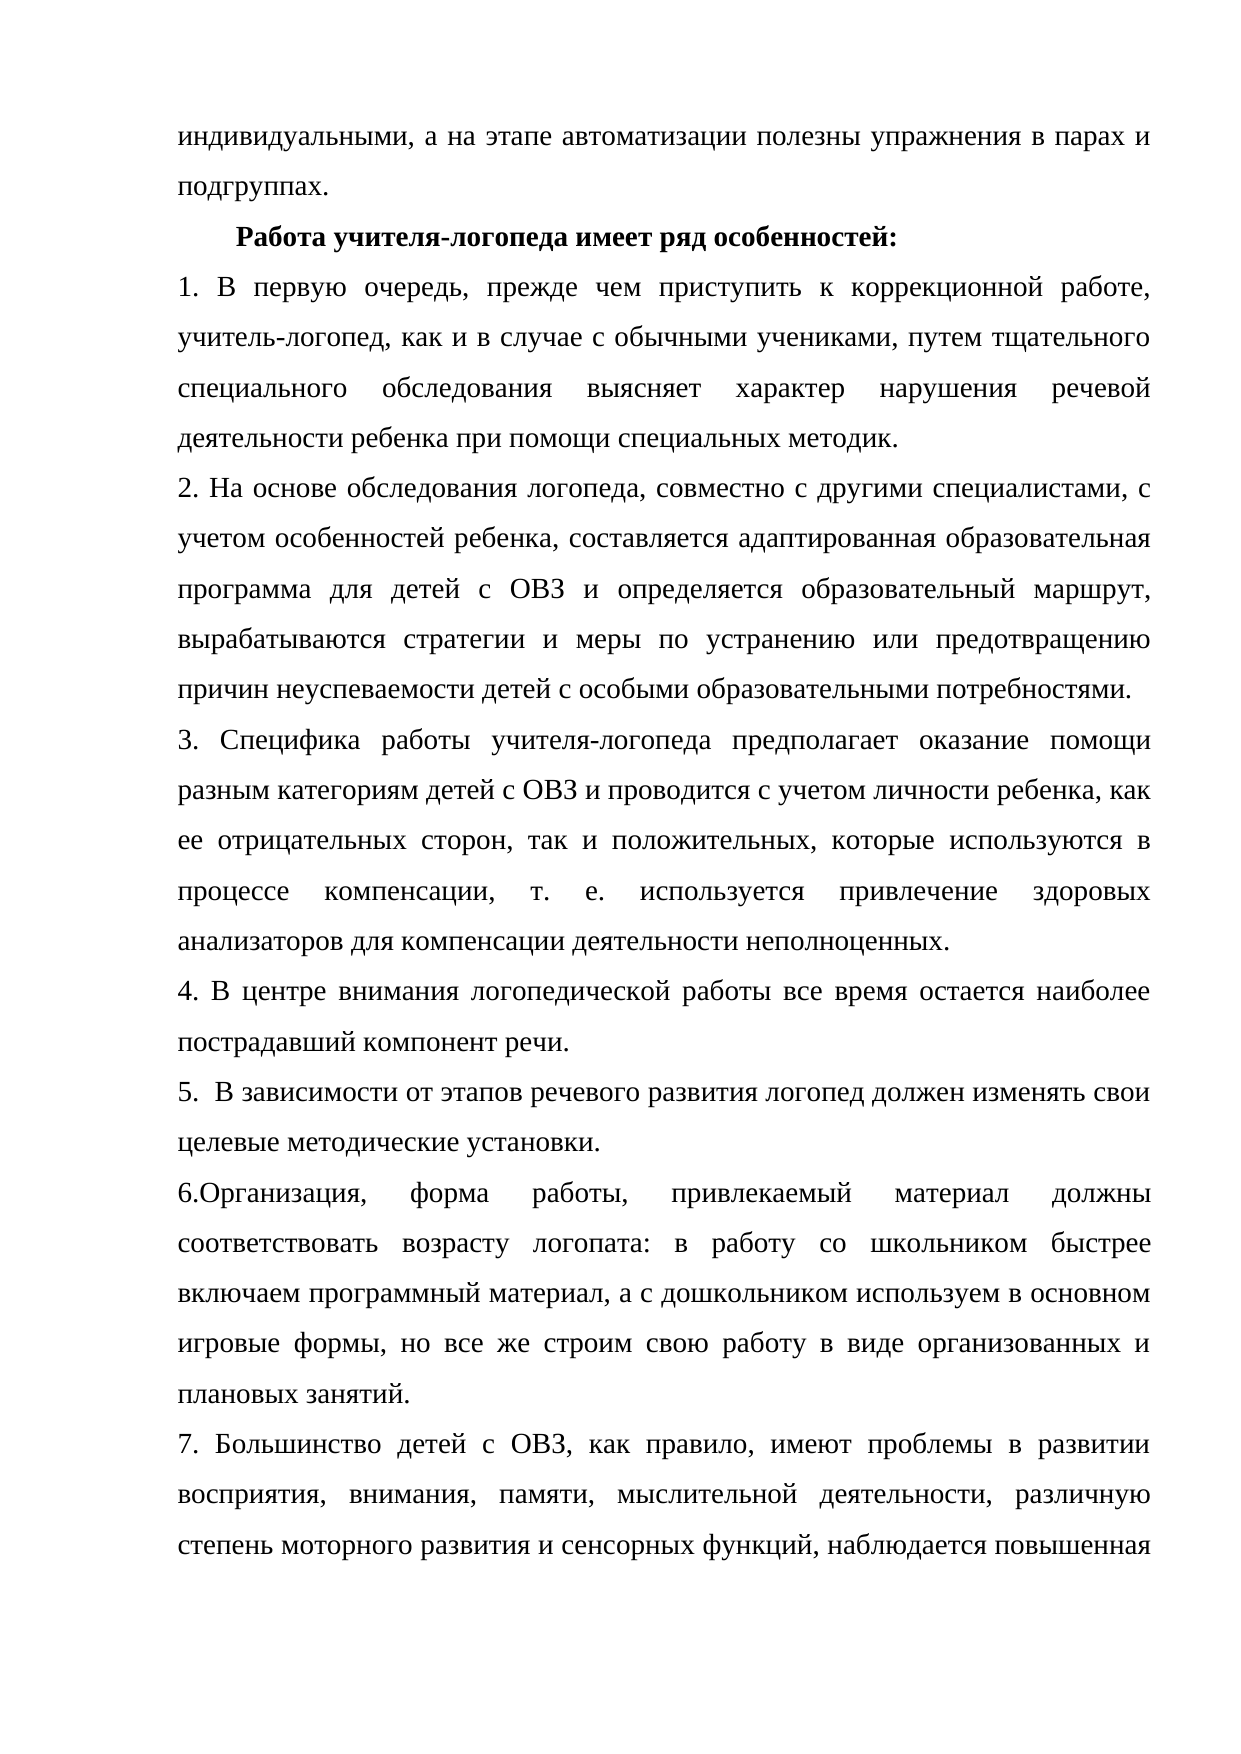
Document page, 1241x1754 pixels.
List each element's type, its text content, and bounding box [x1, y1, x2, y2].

text 1. В первую очередь, прежде чем приступить к коррекционной работе, учитель-логопед, как и в случае с обычными учениками, путем тщательного специального обследования выясняет характер нарушения речевой деятельности ребенка при помощи специальных методик. [177, 269, 1152, 453]
text 5. В зависимости от этапов речевого развития логопед должен изменять свои целевые методические установки. [177, 1074, 1152, 1158]
text 4. В центре внимания логопедической работы все время остается наиболее пострадавший компонент речи. [177, 973, 1152, 1057]
text Работа учителя-логопеда имеет ряд особенностей: [177, 219, 1152, 252]
text 6.Организация, форма работы, привлекаемый материал должны соответствовать возрасту логопата: в работу со школьником быстрее включаем программный материал, а с дошкольником используем в основном игровые формы, но все же строим свою работу в виде организованных и плановых занятий. [177, 1175, 1152, 1409]
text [177, 118, 1152, 202]
text 3. Специфика работы учителя-логопеда предполагает оказание помощи разным категориям детей с ОВЗ и проводится с учетом личности ребенка, как ее отрицательных сторон, так и положительных, которые используются в процессе компенсации, т. е. используется привлечение здоровых анализаторов для компенсации деятельности неполноценных. [177, 722, 1152, 957]
text 2. На основе обследования логопеда, совместно с другими специалистами, с учетом особенностей ребенка, составляется адаптированная образовательная программа для детей с ОВЗ и определяется образовательный маршрут, вырабатываются стратегии и меры по устранению или предотвращению причин неуспеваемости детей с особыми образовательными потребностями. [177, 470, 1152, 705]
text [177, 1426, 1152, 1560]
